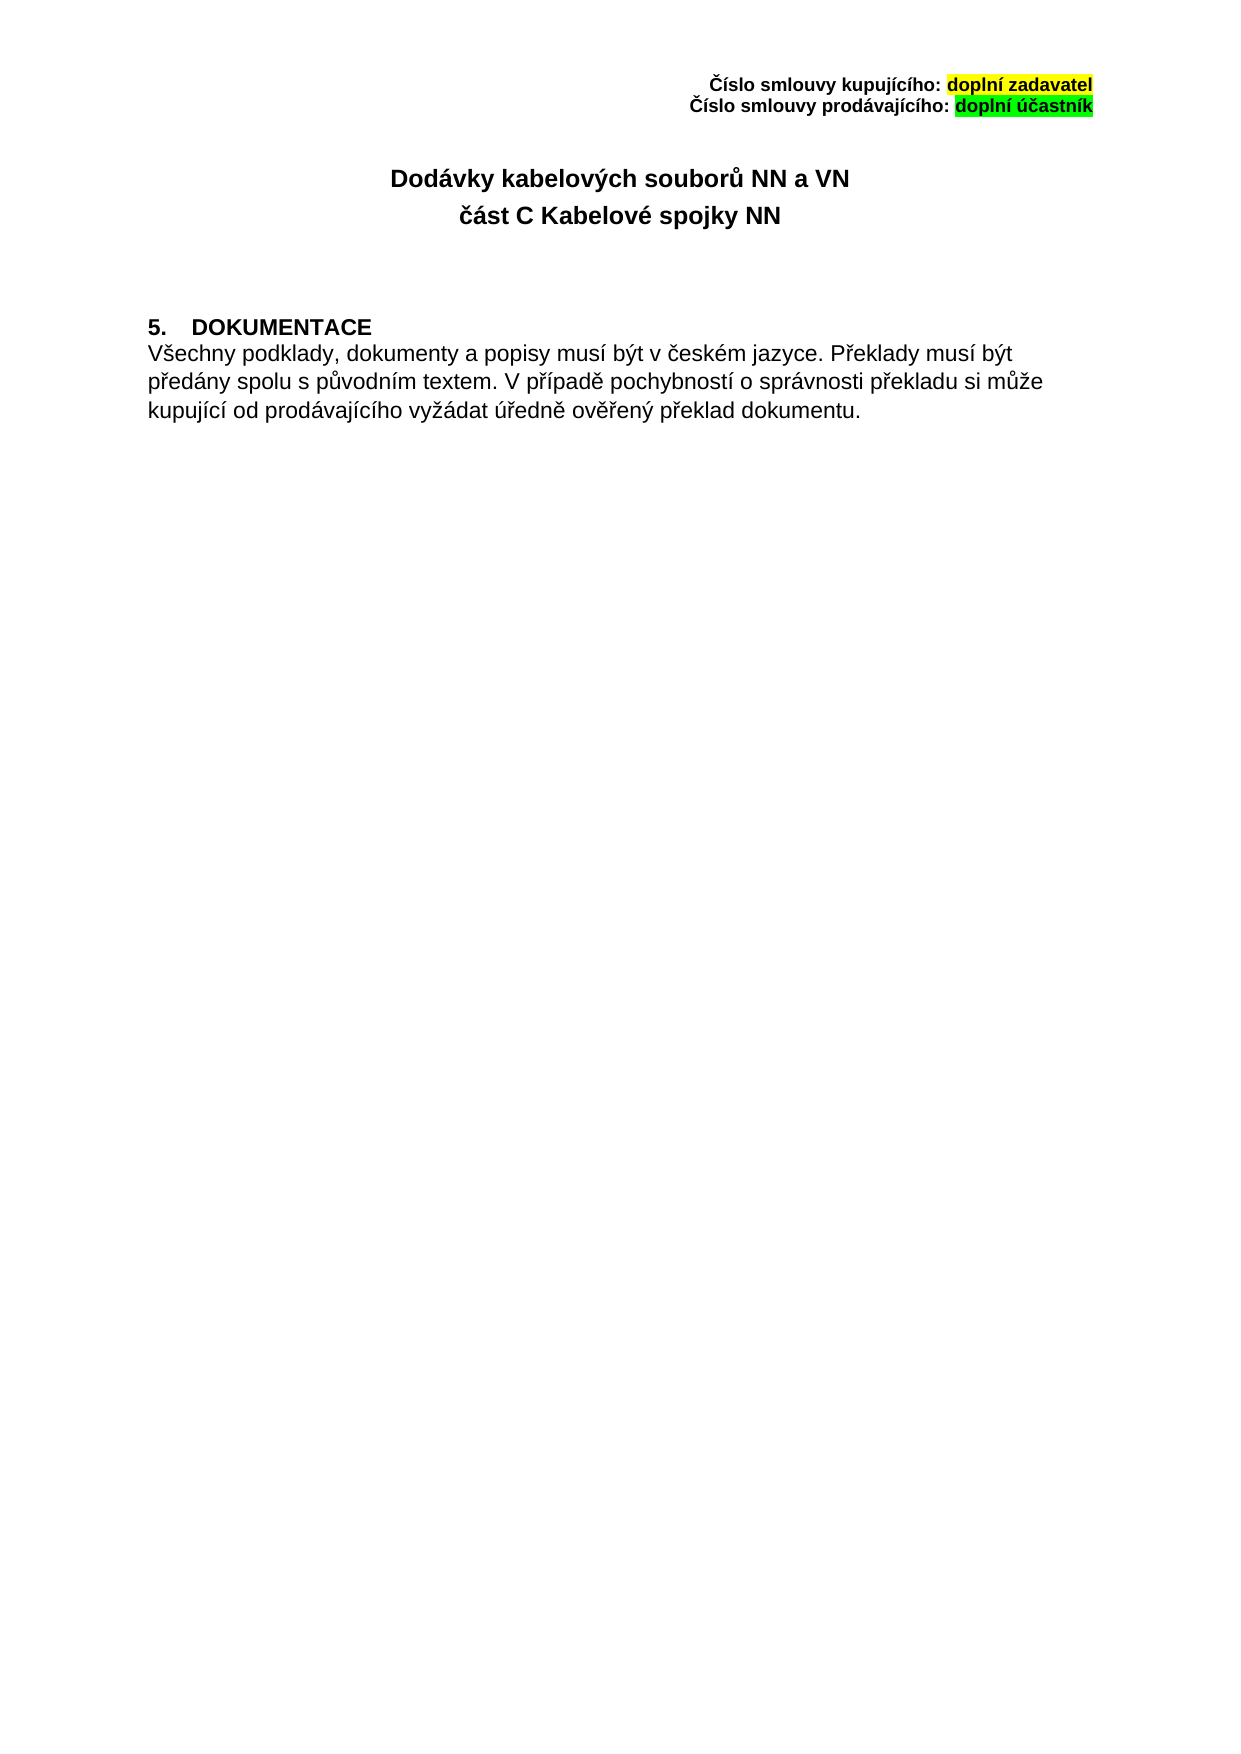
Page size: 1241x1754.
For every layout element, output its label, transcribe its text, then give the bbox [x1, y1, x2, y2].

list Dokumentace [148, 313, 1093, 340]
text Všechny podklady, dokumenty a popisy musí být v českém jazyce. Překlady musí být předány spolu s původním textem. V případě pochybností o správnosti překladu si může kupující od prodávajícího vyžádat úředně ověřený překlad dokumentu. [148, 340, 1093, 423]
